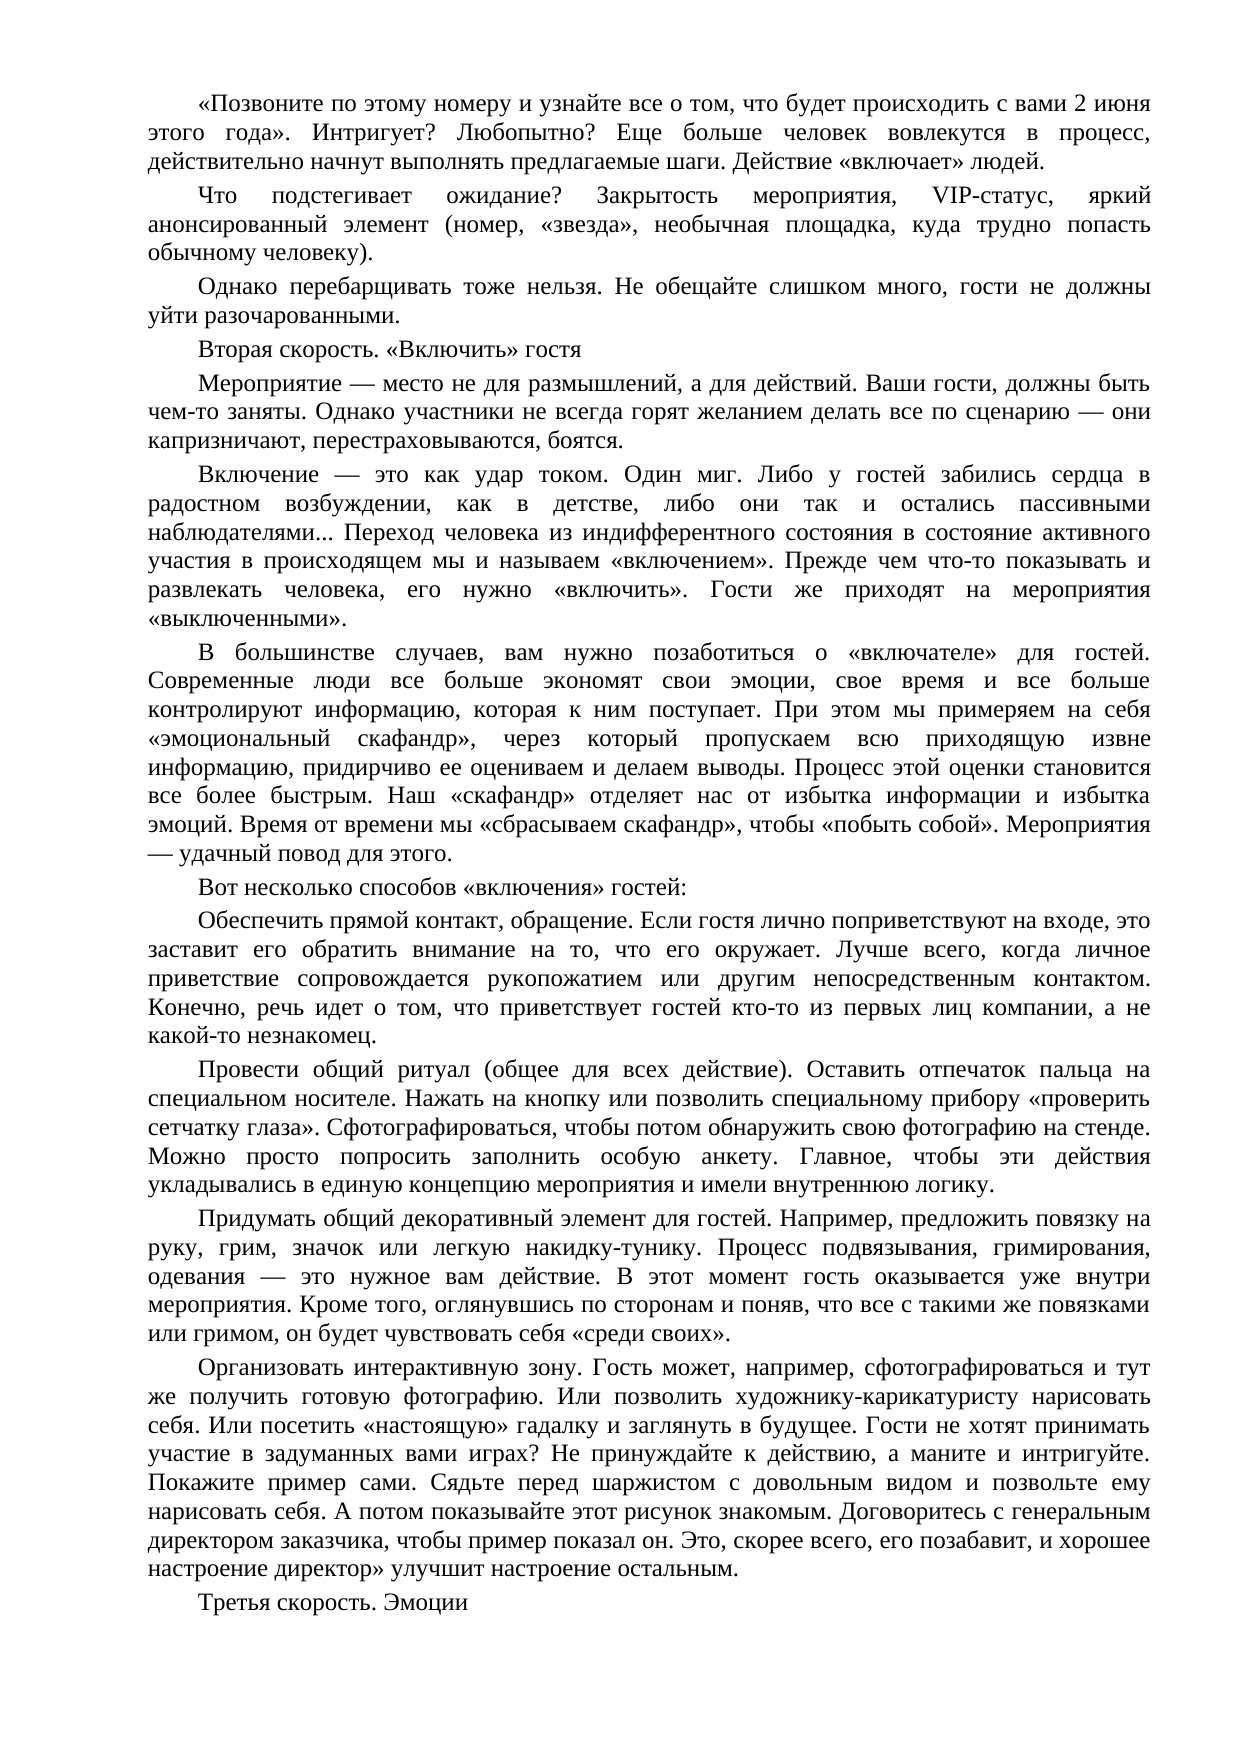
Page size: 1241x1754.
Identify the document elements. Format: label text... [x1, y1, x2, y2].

text Вот несколько способов «включения» гостей: [148, 872, 1152, 901]
text Что подстегивает ожидание? Закрытость мероприятия, VIP-статус, яркий анонсированный элемент (номер, «звезда», необычная площадка, куда трудно попасть обычному человеку). [148, 180, 1152, 266]
text Включение — это как удар током. Один миг. Либо у гостей забились сердца в радостном возбуждении, как в детстве, либо они так и остались пассивными наблюдателями... Переход человека из индифферентного состояния в состояние активного участия в происходящем мы и называем «включением». Прежде чем что-то показывать и развлекать человека, его нужно «включить». Гости же приходят на мероприятия «выключенными». [148, 459, 1152, 632]
text В большинстве случаев, вам нужно позаботиться о «включателе» для гостей. Современные люди все больше экономят свои эмоции, свое время и все больше контролируют информацию, которая к ним поступает. При этом мы примеряем на себя «эмоциональный скафандр», через который пропускаем всю приходящую извне информацию, придирчиво ее оцениваем и делаем выводы. Процесс этой оценки становится все более быстрым. Наш «скафандр» отделяет нас от избытка информации и избытка эмоций. Время от времени мы «сбрасываем скафандр», чтобы «побыть собой». Мероприятия — удачный повод для этого. [148, 637, 1152, 867]
text «Позвоните по этому номеру и узнайте все о том, что будет происходить с вами 2 июня этого года». Интригует? Любопытно? Еще больше человек вовлекутся в процесс, действительно начнут выполнять предлагаемые шаги. Действие «включает» людей. [148, 88, 1152, 175]
text Организовать интерактивную зону. Гость может, например, сфотографироваться и тут же получить готовую фотографию. Или позволить художнику-карикатуристу нарисовать себя. Или посетить «настоящую» гадалку и заглянуть в будущее. Гости не хотят принимать участие в задуманных вами играх? Не принуждайте к действию, а маните и интригуйте. Покажите пример сами. Сядьте перед шаржистом с довольным видом и позвольте ему нарисовать себя. А потом показывайте этот рисунок знакомым. Договоритесь с генеральным директором заказчика, чтобы пример показал он. Это, скорее всего, его позабавит, и хорошее настроение директор» улучшит настроение остальным. [148, 1352, 1152, 1582]
text Третья скорость. Эмоции [148, 1587, 1152, 1616]
text Придумать общий декоративный элемент для гостей. Например, предложить повязку на руку, грим, значок или легкую накидку-тунику. Процесс подвязывания, гримирования, одевания — это нужное вам действие. В этот момент гость оказывается уже внутри мероприятия. Кроме того, оглянувшись по сторонам и поняв, что все с такими же повязками или гримом, он будет чувствовать себя «среди своих». [148, 1203, 1152, 1347]
text Однако перебарщивать тоже нельзя. Не обещайте слишком много, гости не должны уйти разочарованными. [148, 271, 1152, 329]
text Мероприятие — место не для размышлений, а для действий. Ваши гости, должны быть чем-то заняты. Однако участники не всегда горят желанием делать все по сценарию — они капризничают, перестраховываются, боятся. [148, 368, 1152, 454]
text Вторая скорость. «Включить» гостя [148, 334, 1152, 363]
text Провести общий ритуал (общее для всех действие). Оставить отпечаток пальца на специальном носителе. Нажать на кнопку или позволить специальному прибору «проверить сетчатку глаза». Сфотографироваться, чтобы потом обнаружить свою фотографию на стенде. Можно просто попросить заполнить особую анкету. Главное, чтобы эти действия укладывались в единую концепцию мероприятия и имели внутреннюю логику. [148, 1054, 1152, 1198]
text Обеспечить прямой контакт, обращение. Если гостя лично поприветствуют на входе, это заставит его обратить внимание на то, что его окружает. Лучше всего, когда личное приветствие сопровождается рукопожатием или другим непосредственным контактом. Конечно, речь идет о том, что приветствует гостей кто-то из первых лиц компании, а не какой-то незнакомец. [148, 906, 1152, 1049]
